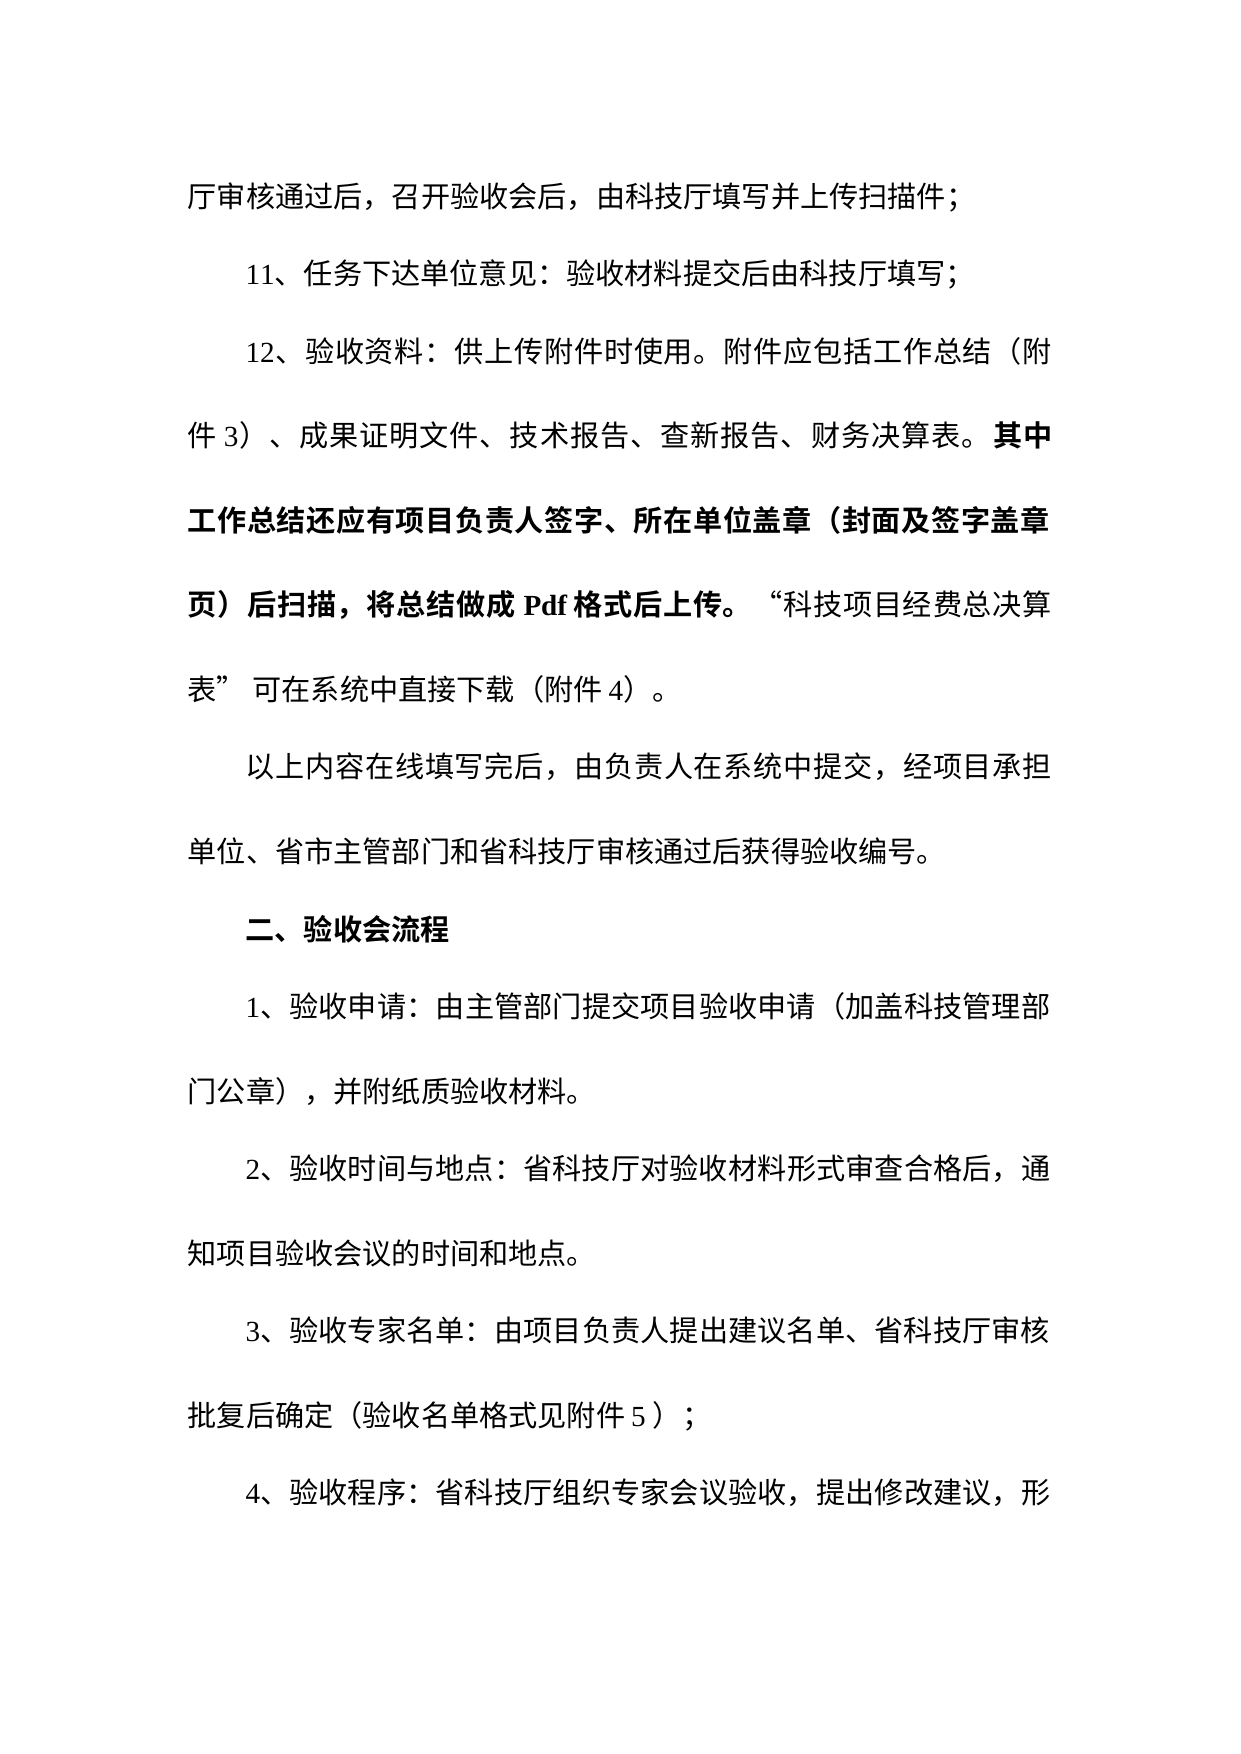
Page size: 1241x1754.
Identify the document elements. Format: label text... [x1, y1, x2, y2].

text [187, 162, 1053, 227]
text 12、验收资料：供上传附件时使用。附件应包括工作总结（附件3）、成果证明文件、技术报告、查新报告、财务决算表。其中工作总结还应有项目负责人签字、所在单位盖章（封面及签字盖章页）后扫描，将总结做成Pdf格式后上传。“科技项目经费总决算表” 可在系统中直接下载（附件4）。 [187, 317, 1053, 720]
text 11、任务下达单位意见：验收材料提交后由科技厅填写； [187, 239, 1053, 304]
text 以上内容在线填写完后，由负责人在系统中提交，经项目承担单位、省市主管部门和省科技厅审核通过后获得验收编号。 [187, 733, 1053, 882]
text 2、验收时间与地点：省科技厅对验收材料形式审查合格后，通知项目验收会议的时间和地点。 [187, 1134, 1053, 1284]
text 3、验收专家名单：由项目负责人提出建议名单、省科技厅审核批复后确定（验收名单格式见附件5 ）； [187, 1297, 1053, 1446]
text 二、验收会流程 [187, 895, 1053, 960]
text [187, 1459, 1053, 1524]
text 1、验收申请：由主管部门提交项目验收申请（加盖科技管理部门公章），并附纸质验收材料。 [187, 972, 1053, 1122]
